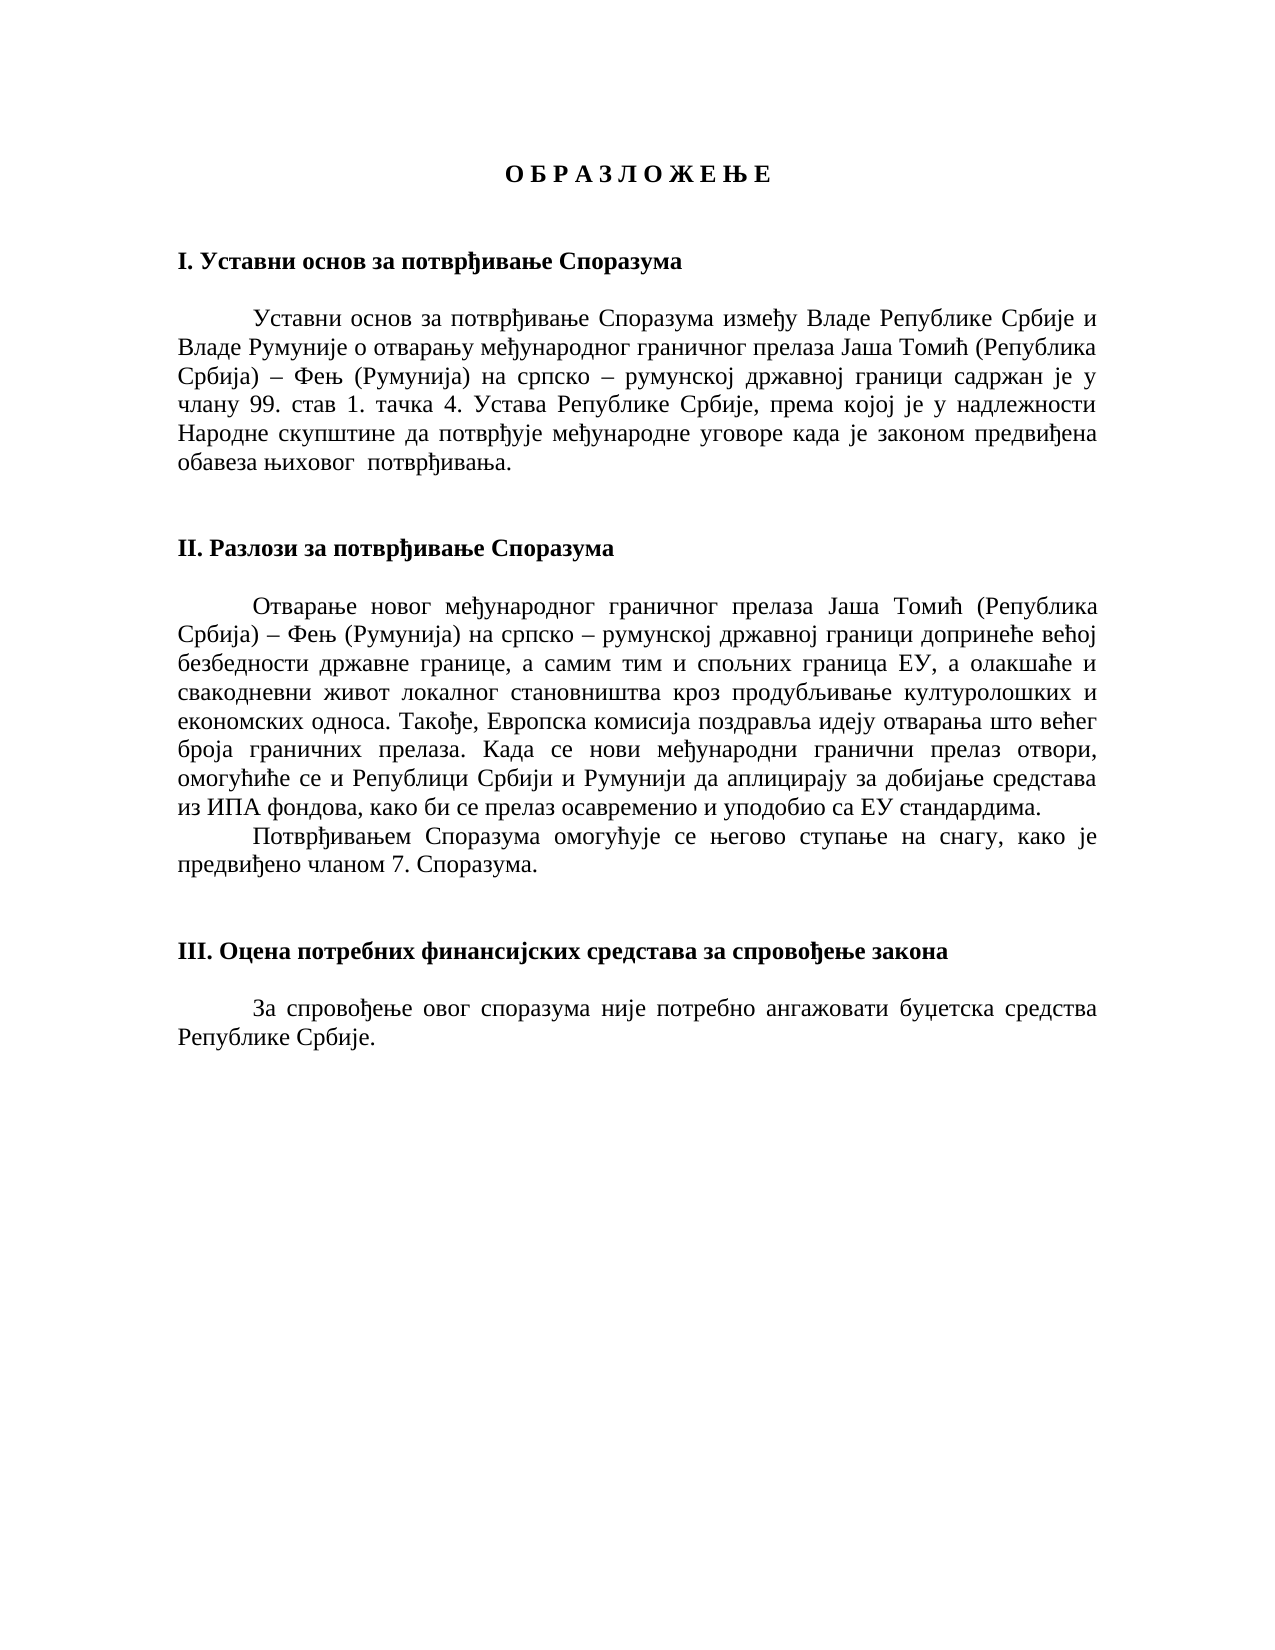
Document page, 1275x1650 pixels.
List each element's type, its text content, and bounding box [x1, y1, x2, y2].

text I. Уставни основ за потврђивање Споразума [177, 246, 1098, 274]
text О Б Р А З Л О Ж Е Њ Е [177, 159, 1098, 188]
text Уставни основ за потврђивање Споразума између Владе Републике Србије и Владе Румуније о отварању међународног граничног прелаза Јаша Томић (Република Србија) – Фењ (Румунија) на српско – румунској државној граници садржан је у члану 99. став 1. тачка 4. Устава Републике Србије, према којој је у надлежности Народне скупштине да потврђује међународне уговоре када је законом предвиђена обавеза њиховог потврђивања. [177, 303, 1098, 476]
text Отварање новог међународног граничног прелаза Јаша Томић (Република Србија) – Фењ (Румунија) на српско – румунској државној граници допринеће већој безбедности државне границе, а самим тим и спољних граница ЕУ, а олакшаће и свакодневни живот локалног становништва кроз продубљивање културолошких и економских односа. Такође, Европска комисија поздравља идеју отварања што већег броја граничних прелаза. Када се нови међународни гранични прелаз отвори, омогућиће се и Републици Србији и Румунији да аплицирају за добијање средстава из ИПА фондова, како би се прелаз осавременио и уподобио са ЕУ стандардима. [177, 591, 1098, 821]
text III. Оцена потребних финансијских средстава за спровођење закона [177, 936, 1098, 964]
text За спровођење овог споразума није потребно ангажовати буџетска средства Републике Србије. [177, 993, 1098, 1051]
text II. Разлози за потврђивање Споразума [177, 533, 1098, 562]
text Потврђивањем Споразума омогућује се његово ступање на снагу, како је предвиђено чланом 7. Споразума. [177, 821, 1098, 878]
